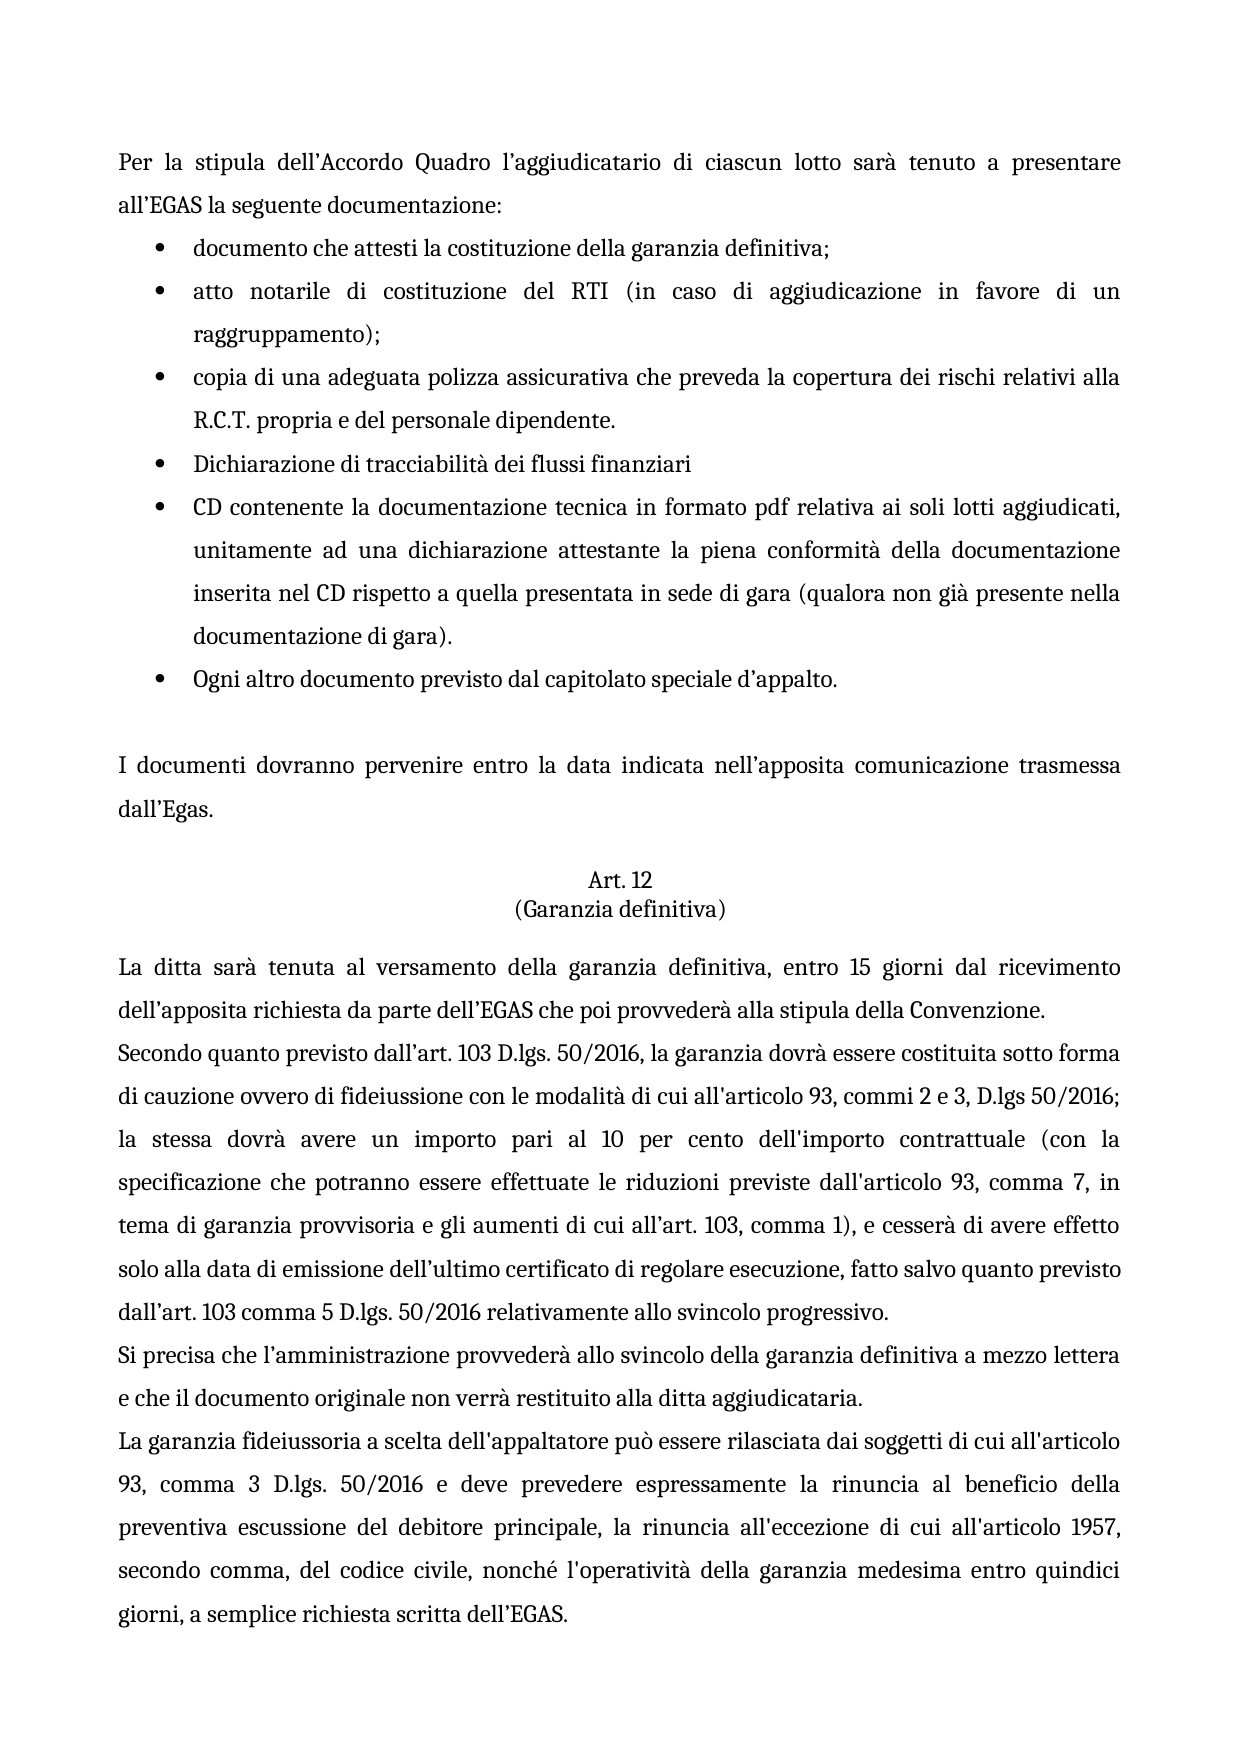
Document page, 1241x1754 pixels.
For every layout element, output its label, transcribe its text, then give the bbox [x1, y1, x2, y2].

text I documenti dovranno pervenire entro la data indicata nell’apposita comunicazione trasmessa dall’Egas. [118, 751, 1122, 823]
list Dichiarazione di tracciabilità dei flussi finanziari [156, 449, 1122, 478]
list Ogni altro documento previsto dal capitolato speciale d’appalto. [156, 665, 1122, 694]
text (Garanzia definitiva) [118, 895, 1122, 924]
text La garanzia fideiussoria a scelta dell'appaltatore può essere rilasciata dai soggetti di cui all'articolo 93, comma 3 D.lgs. 50/2016 e deve prevedere espressamente la rinuncia al beneficio della preventiva escussione del debitore principale, la rinuncia all'eccezione di cui all'articolo 1957, secondo comma, del codice civile, nonché l'operatività della garanzia medesima entro quindici giorni, a semplice richiesta scritta dell’EGAS. [118, 1427, 1122, 1628]
list CD contenente la documentazione tecnica in formato pdf relativa ai soli lotti aggiudicati, unitamente ad una dichiarazione attestante la piena conformità della documentazione inserita nel CD rispetto a quella presentata in sede di gara (qualora non già presente nella documentazione di gara). [156, 493, 1122, 651]
list copia di una adeguata polizza assicurativa che preveda la copertura dei rischi relativi alla R.C.T. propria e del personale dipendente. [156, 363, 1122, 435]
text Art. 12 [118, 866, 1122, 895]
text Secondo quanto previsto dall’art. 103 D.lgs. 50/2016, la garanzia dovrà essere costituita sotto forma di cauzione ovvero di fideiussione con le modalità di cui all'articolo 93, commi 2 e 3, D.lgs 50/2016; la stessa dovrà avere un importo pari al 10 per cento dell'importo contrattuale (con la specificazione che potranno essere effettuate le riduzioni previste dall'articolo 93, comma 7, in tema di garanzia provvisoria e gli aumenti di cui all’art. 103, comma 1), e cesserà di avere effetto solo alla data di emissione dell’ultimo certificato di regolare esecuzione, fatto salvo quanto previsto dall’art. 103 comma 5 D.lgs. 50/2016 relativamente allo svincolo progressivo. [118, 1039, 1122, 1326]
list documento che attesti la costituzione della garanzia definitiva; [156, 234, 1122, 263]
list atto notarile di costituzione del RTI (in caso di aggiudicazione in favore di un raggruppamento); [156, 277, 1122, 349]
text Per la stipula dell’Accordo Quadro l’aggiudicatario di ciascun lotto sarà tenuto a presentare all’EGAS la seguente documentazione: [118, 148, 1122, 219]
text Si precisa che l’amministrazione provvederà allo svincolo della garanzia definitiva a mezzo lettera e che il documento originale non verrà restituito alla ditta aggiudicataria. [118, 1341, 1122, 1413]
text La ditta sarà tenuta al versamento della garanzia definitiva, entro 15 giorni dal ricevimento dell’apposita richiesta da parte dell’EGAS che poi provvederà alla stipula della Convenzione. [118, 953, 1122, 1024]
